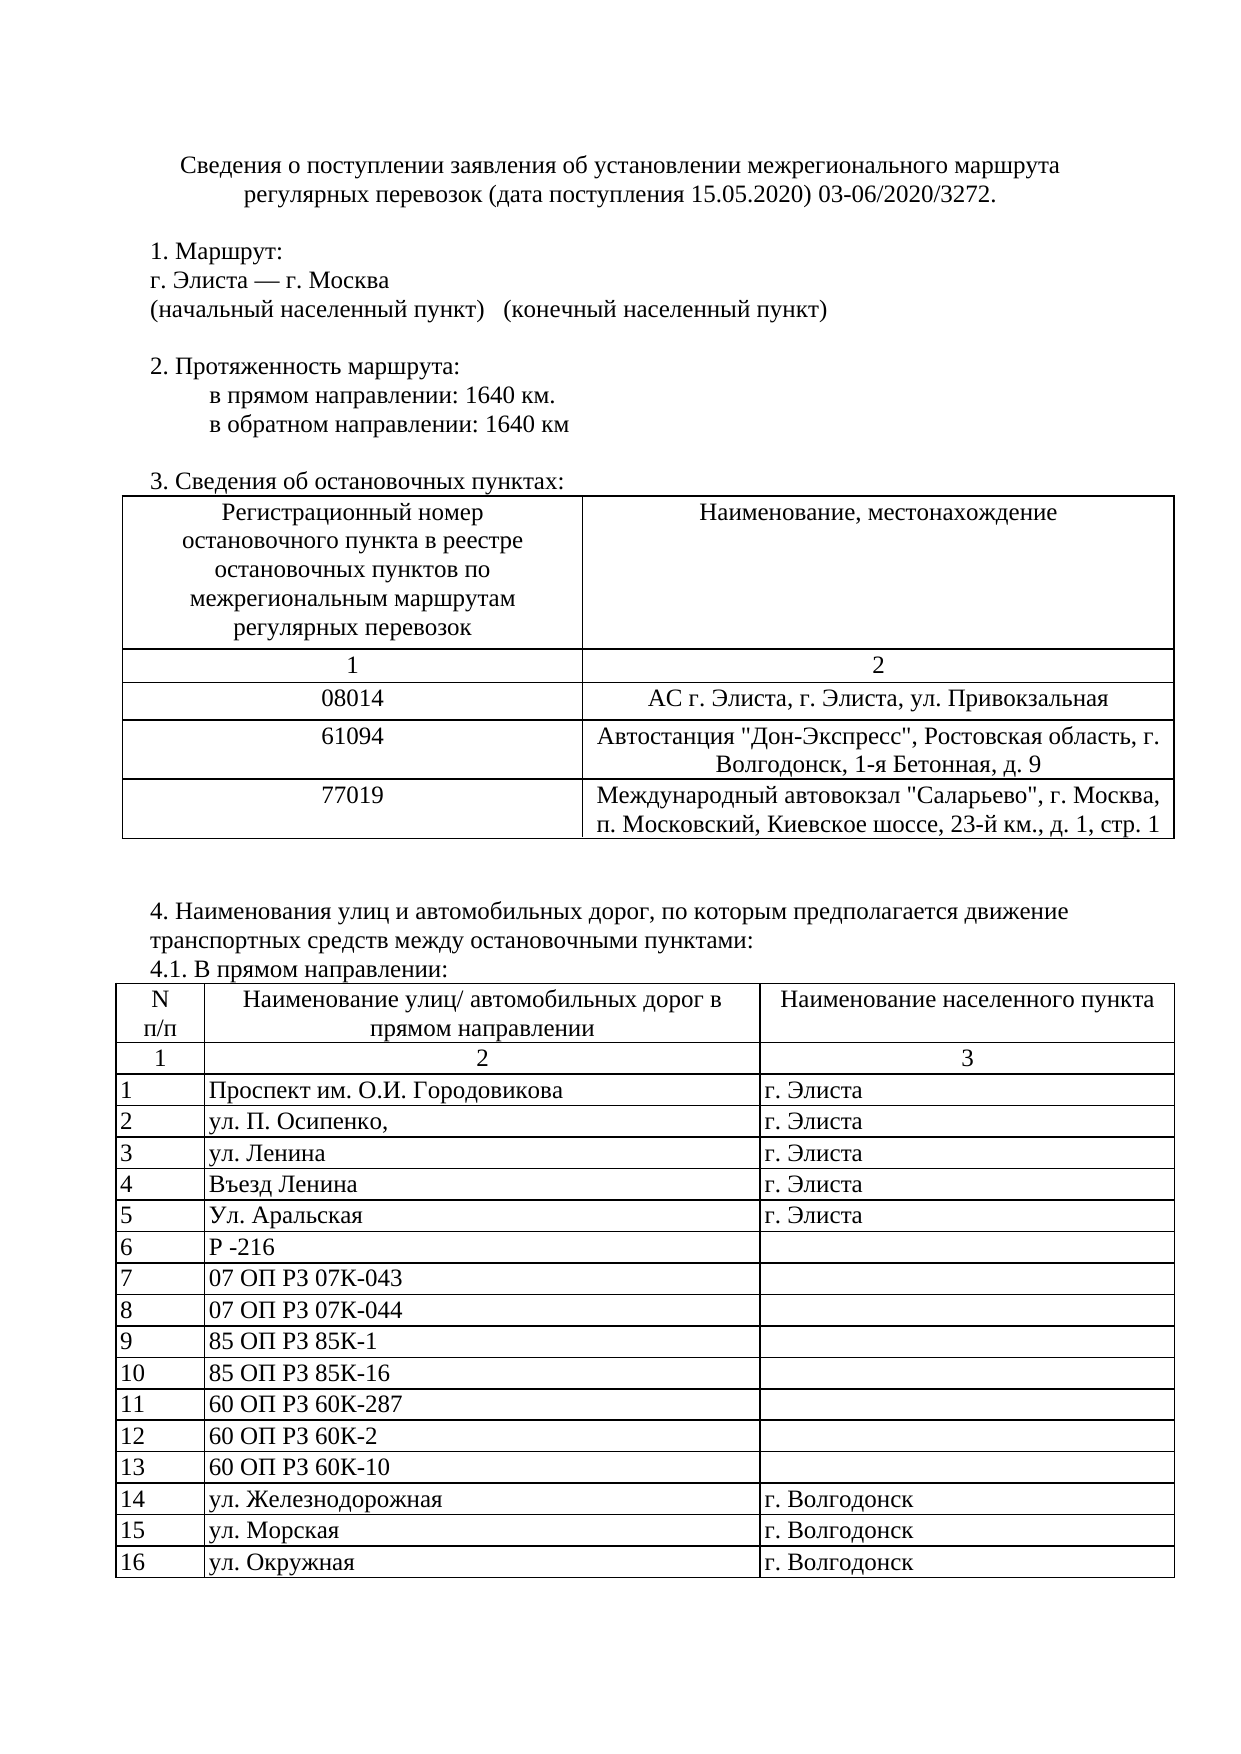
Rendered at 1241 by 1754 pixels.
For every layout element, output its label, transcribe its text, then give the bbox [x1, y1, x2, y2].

table_cell ул. П. Осипенко, [205, 1106, 759, 1136]
table_cell 11 [117, 1390, 204, 1419]
table_cell Р -216 [205, 1232, 759, 1262]
table_cell 85 ОП РЗ 85К-1 [205, 1327, 759, 1356]
table_cell Ул. Аральская [205, 1201, 759, 1231]
table_header Наименование улиц/ автомобильных дорог в прямом направлении [205, 984, 759, 1042]
table_cell 10 [117, 1358, 204, 1388]
table_cell Международный автовокзал "Саларьево", г. Москва, п. Московский, Киевское шоссе, 23-й км., д. 1, стр. 1 [583, 780, 1173, 837]
table_cell 4 [117, 1169, 204, 1199]
table_cell 2 [117, 1106, 204, 1136]
table_cell [761, 1390, 1174, 1419]
table_cell [761, 1358, 1174, 1388]
table_cell 1 [117, 1075, 204, 1105]
table_cell г. Элиста [761, 1138, 1174, 1168]
table_cell 60 ОП РЗ 60К-10 [205, 1452, 759, 1482]
text 2. Протяженность маршрута: [150, 351, 1090, 380]
table_cell 3 [761, 1043, 1174, 1073]
table_cell 77019 [123, 780, 582, 837]
table_cell [761, 1232, 1174, 1262]
table_cell Автостанция "Дон-Экспресс", Ростовская область, г. Волгодонск, 1-я Бетонная, д. 9 [583, 721, 1173, 778]
table_cell ул. Окружная [205, 1547, 759, 1577]
table_cell 7 [117, 1264, 204, 1293]
table_cell [761, 1452, 1174, 1482]
table_cell 60 ОП РЗ 60К-2 [205, 1421, 759, 1451]
text г. Элиста — г. Москва [150, 265, 1090, 294]
table_cell 12 [117, 1421, 204, 1451]
table_cell г. Волгодонск [761, 1484, 1174, 1514]
text Сведения о поступлении заявления об установлении межрегионального маршрута регулярных перевозок (дата поступления 15.05.2020) 03-06/2020/3272. [150, 150, 1090, 207]
text 4. Наименования улиц и автомобильных дорог, по которым предполагается движение транспортных средств между остановочными пунктами: [150, 896, 1090, 954]
table_cell 13 [117, 1452, 204, 1482]
table_cell [761, 1295, 1174, 1325]
table_cell 08014 [123, 683, 582, 719]
table_cell 9 [117, 1327, 204, 1356]
table_cell Проспект им. О.И. Городовикова [205, 1075, 759, 1105]
table_cell 16 [117, 1547, 204, 1577]
text (начальный населенный пункт) (конечный населенный пункт) [150, 294, 1090, 322]
table_cell г. Элиста [761, 1075, 1174, 1105]
text 1. Маршрут: [150, 236, 1090, 265]
text 4.1. В прямом направлении: [150, 954, 1090, 983]
table_cell 1 [123, 650, 582, 681]
text в обратном направлении: 1640 км [150, 409, 1090, 437]
table_cell [761, 1421, 1174, 1451]
table_cell [761, 1327, 1174, 1356]
table_header Регистрационный номер остановочного пункта в реестре остановочных пунктов по межрегиональным маршрутам регулярных перевозок [123, 497, 582, 648]
table_cell 61094 [123, 721, 582, 778]
table_cell 07 ОП РЗ 07К-044 [205, 1295, 759, 1325]
table_cell 07 ОП РЗ 07К-043 [205, 1264, 759, 1293]
table_cell ул. Морская [205, 1515, 759, 1545]
table_cell 3 [117, 1138, 204, 1168]
table_cell 6 [117, 1232, 204, 1262]
table_cell 15 [117, 1515, 204, 1545]
table_cell 8 [117, 1295, 204, 1325]
table_header Наименование населенного пункта [761, 984, 1174, 1042]
table_cell 85 ОП РЗ 85К-16 [205, 1358, 759, 1388]
table_cell г. Элиста [761, 1106, 1174, 1136]
table_cell 2 [583, 650, 1173, 681]
table_cell 2 [205, 1043, 759, 1073]
table_cell АС г. Элиста, г. Элиста, ул. Привокзальная [583, 683, 1173, 719]
table_header N п/п [117, 984, 204, 1042]
table_cell 1 [117, 1043, 204, 1073]
text в прямом направлении: 1640 км. [150, 380, 1090, 409]
table_cell ул. Железнодорожная [205, 1484, 759, 1514]
table_cell ул. Ленина [205, 1138, 759, 1168]
table_cell г. Элиста [761, 1169, 1174, 1199]
table_cell г. Волгодонск [761, 1515, 1174, 1545]
table_cell г. Волгодонск [761, 1547, 1174, 1577]
table_header Наименование, местонахождение [583, 497, 1173, 648]
table_cell 14 [117, 1484, 204, 1514]
text 3. Сведения об остановочных пунктах: [150, 466, 1090, 495]
table_cell [761, 1264, 1174, 1293]
table_cell 5 [117, 1201, 204, 1231]
table_cell г. Элиста [761, 1201, 1174, 1231]
table_cell Въезд Ленина [205, 1169, 759, 1199]
table_cell 60 ОП РЗ 60К-287 [205, 1390, 759, 1419]
